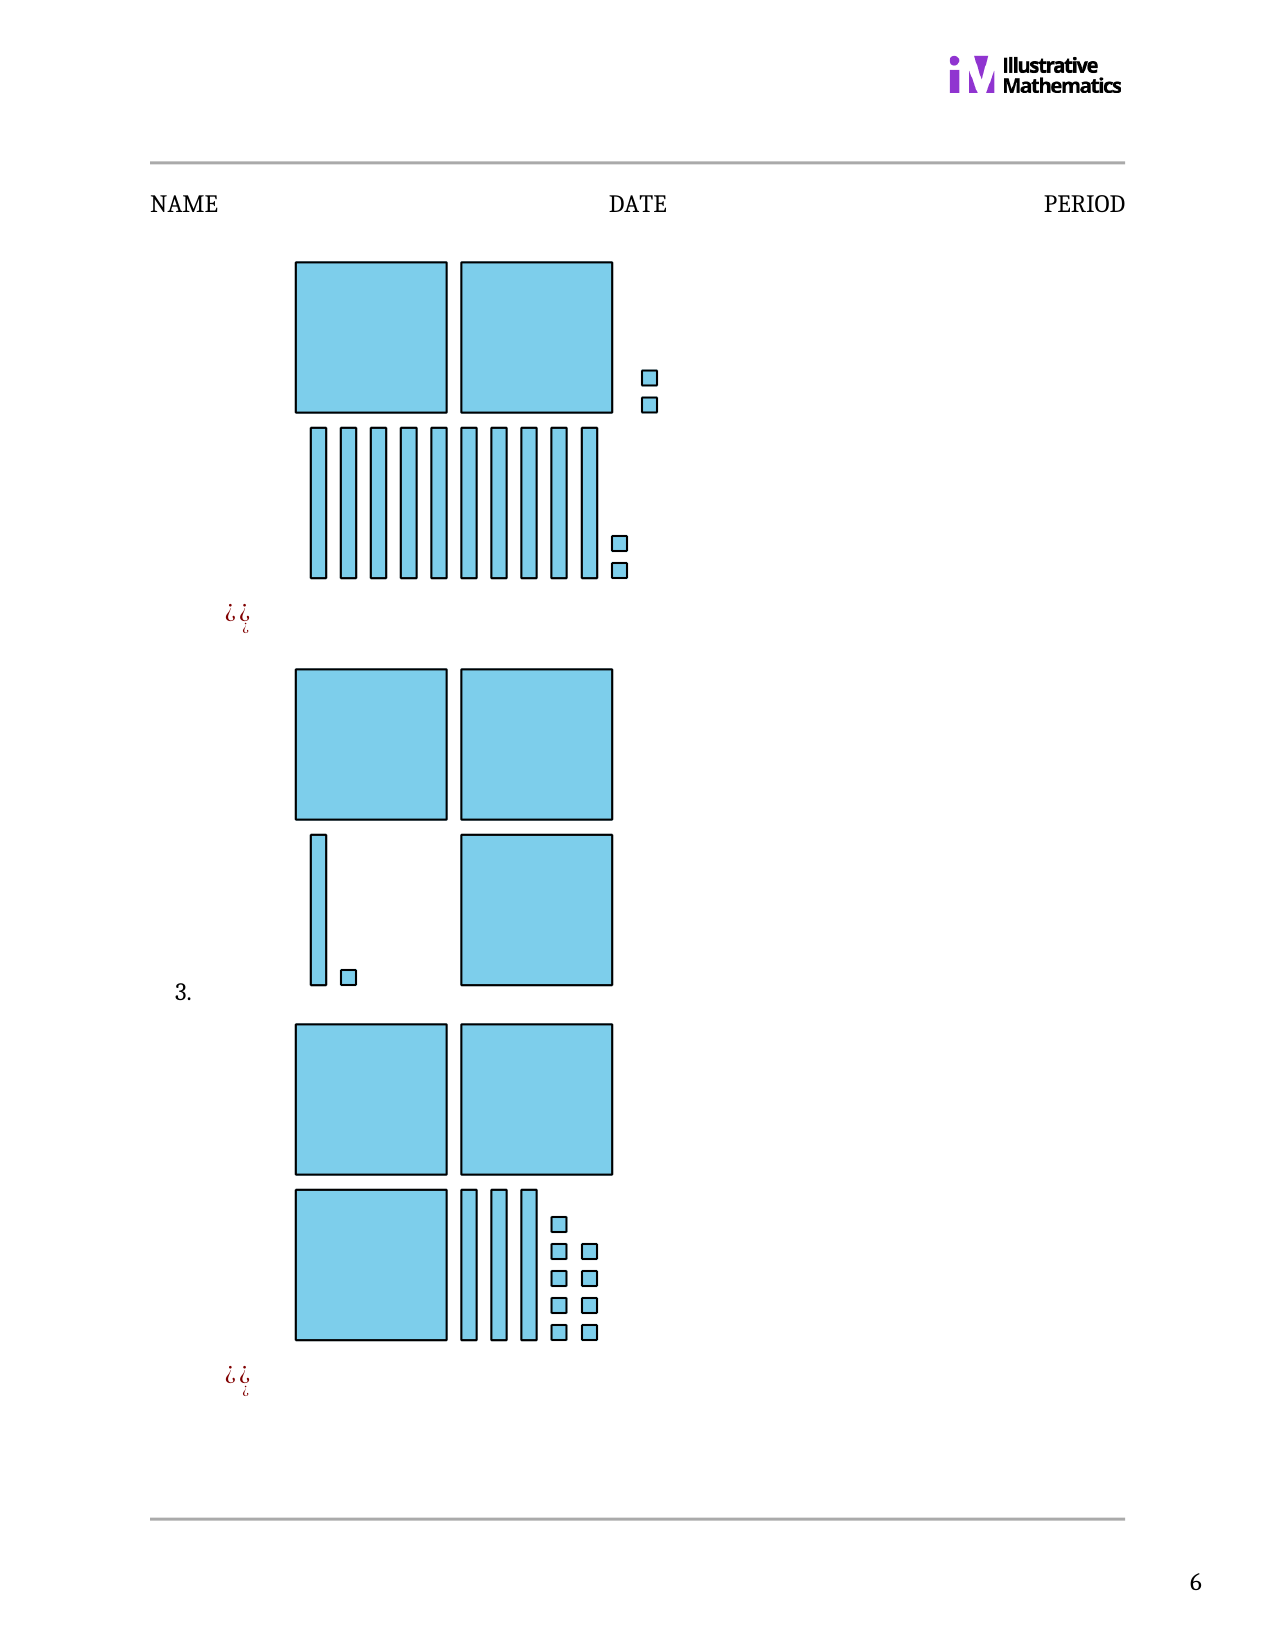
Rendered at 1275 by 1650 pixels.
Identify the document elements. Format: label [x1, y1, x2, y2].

picture [243, 247, 732, 593]
picture [949, 55, 1121, 93]
picture [243, 1010, 732, 1355]
picture [243, 655, 732, 1000]
